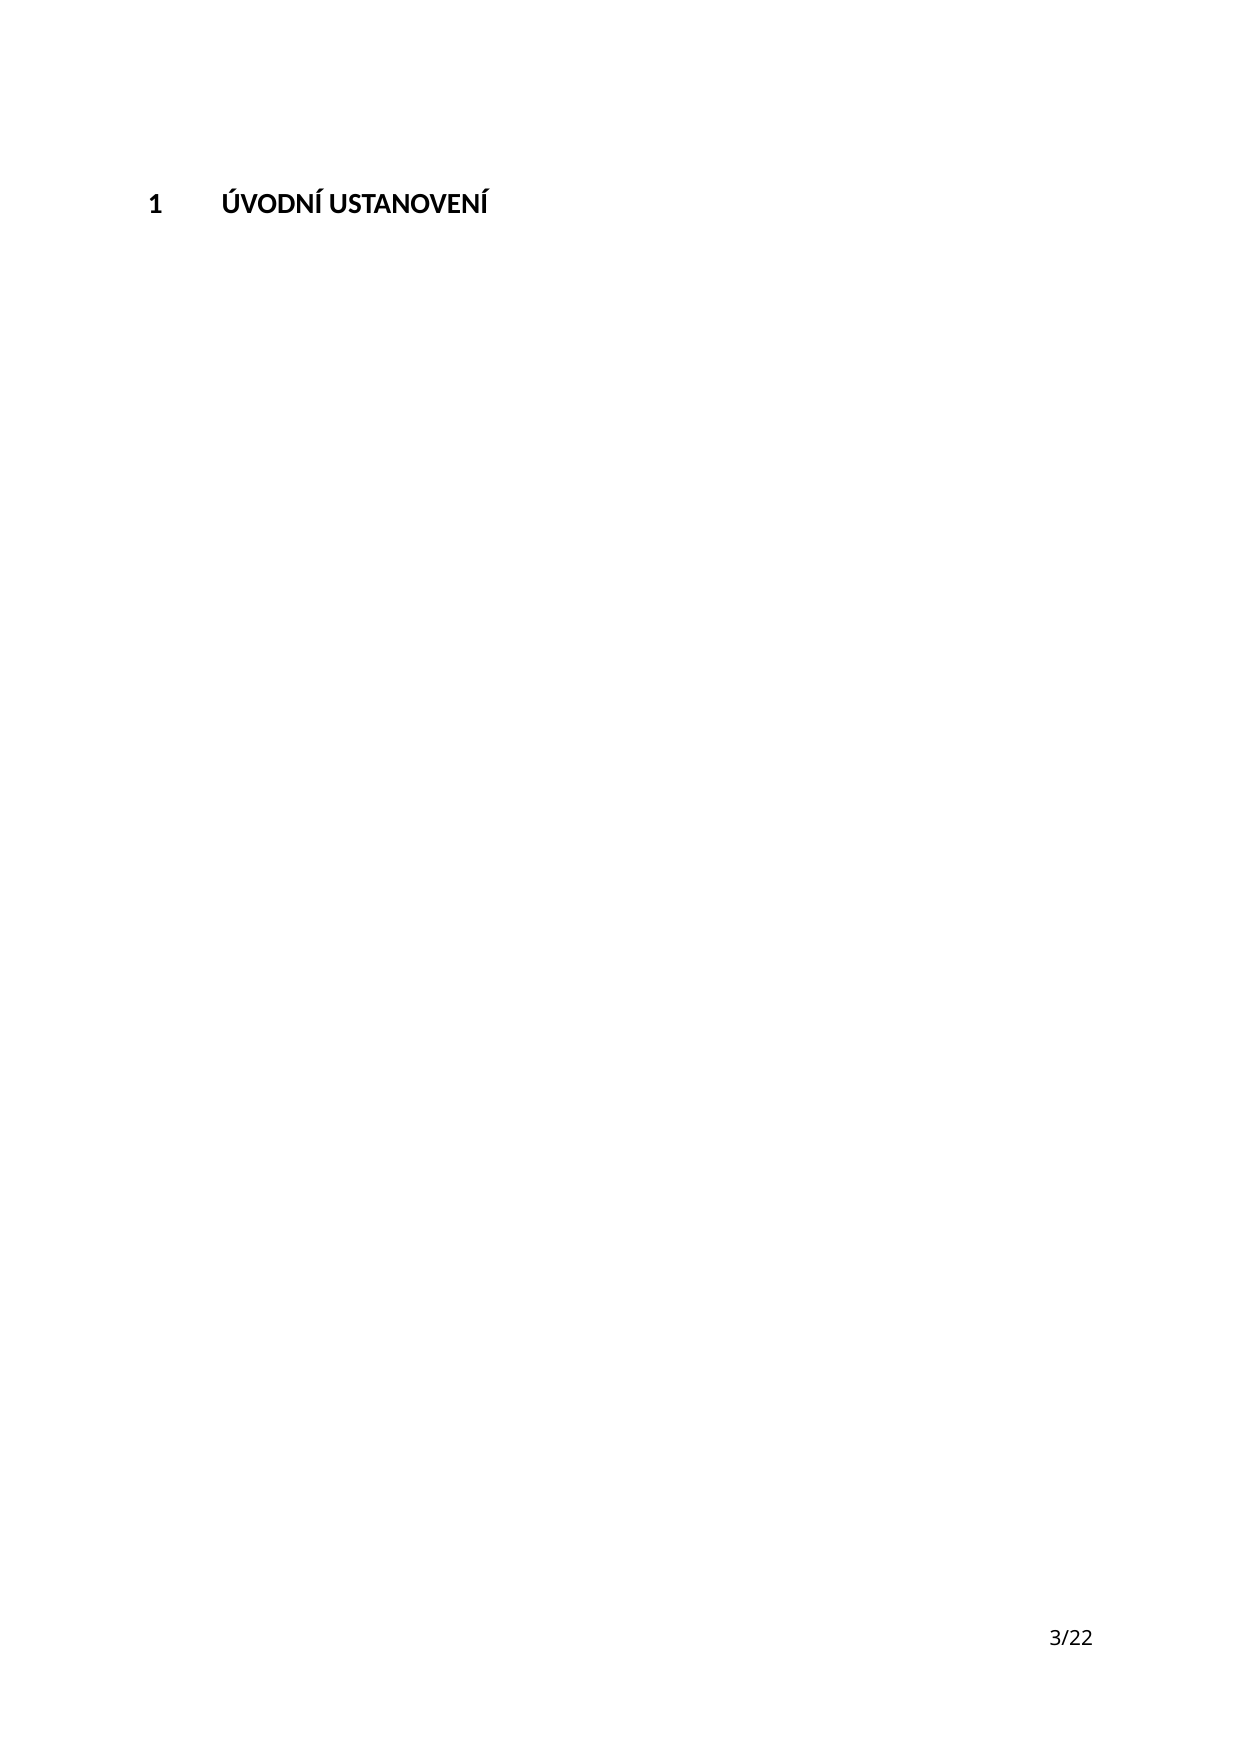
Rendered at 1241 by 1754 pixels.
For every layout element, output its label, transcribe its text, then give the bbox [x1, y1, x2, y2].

subtitle ÚVODNÍ USTANOVENÍ [148, 185, 1093, 221]
